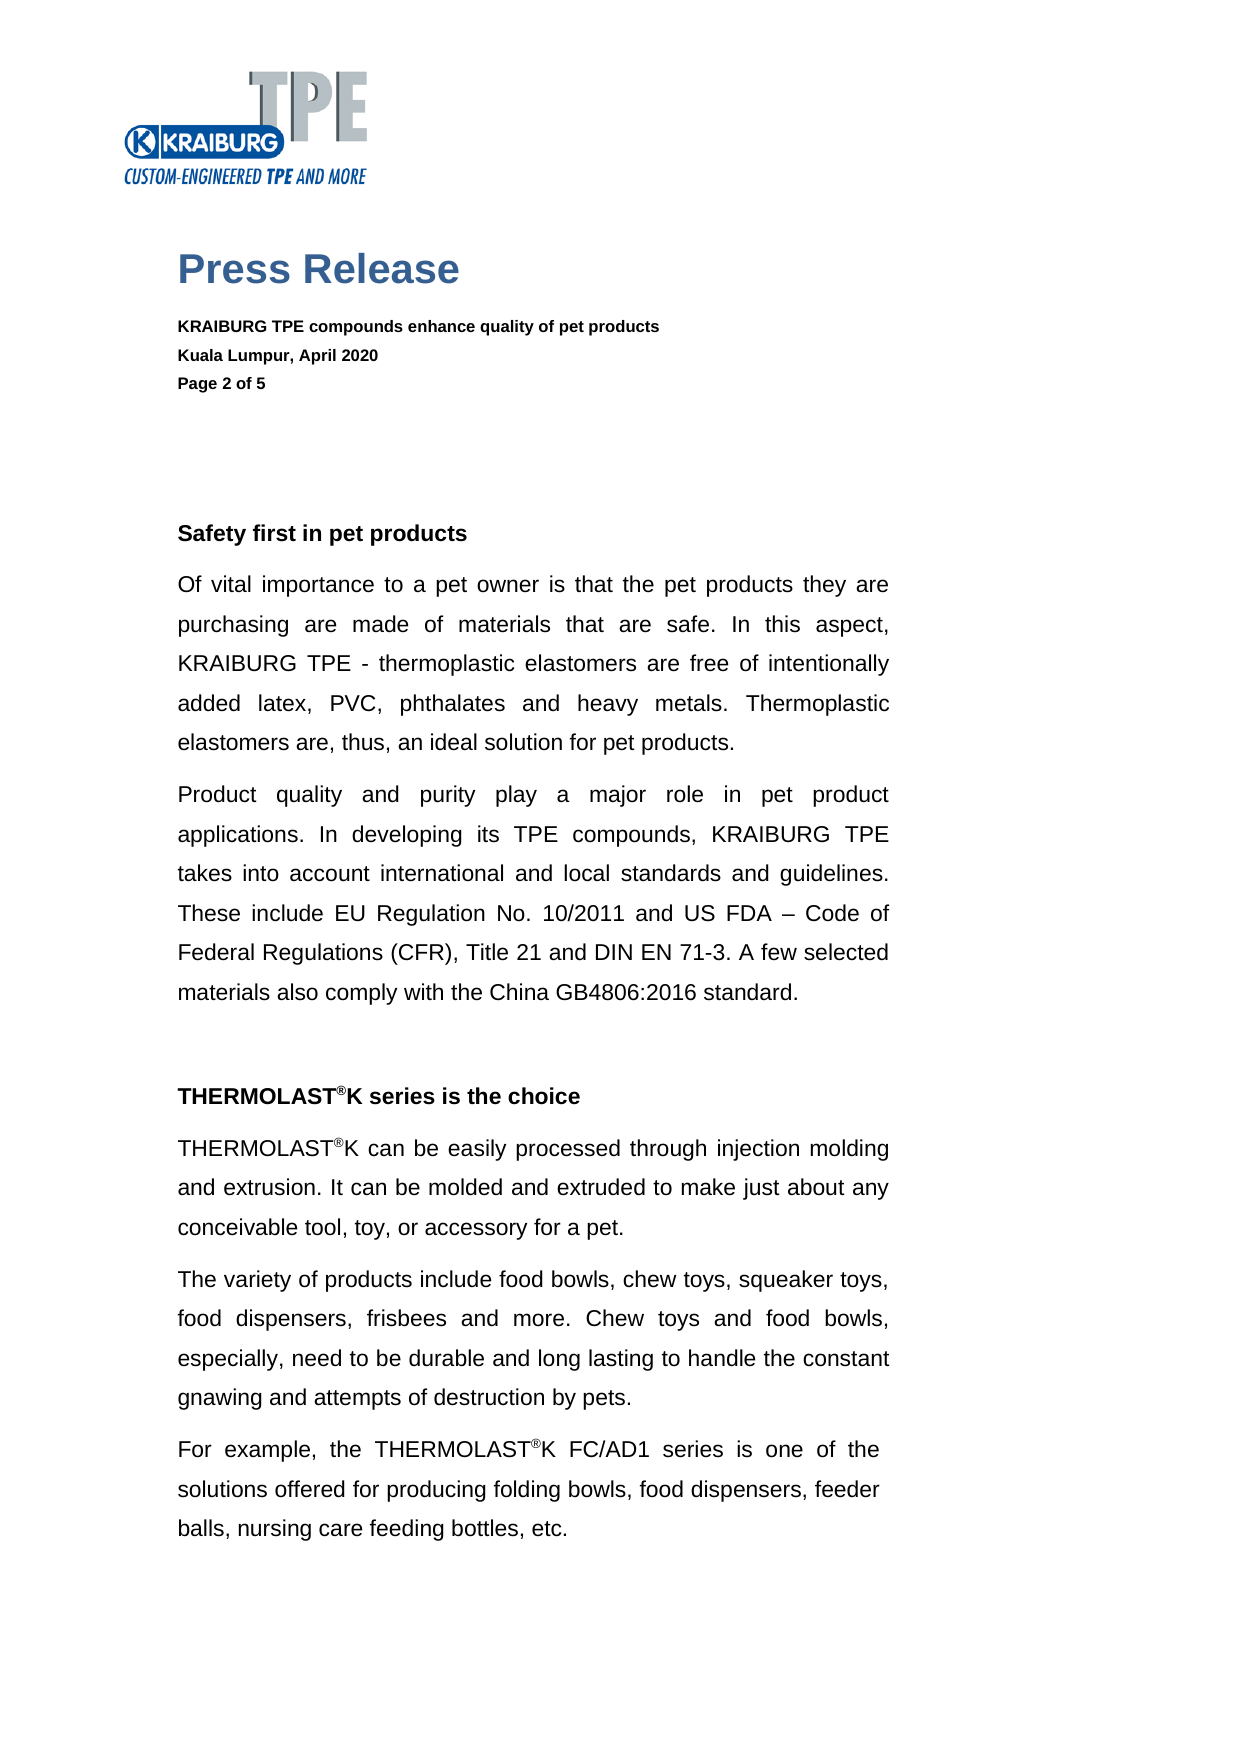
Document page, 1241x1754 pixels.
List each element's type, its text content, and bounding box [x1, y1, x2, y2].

text For example, the THERMOLAST®K FC/AD1 series is one of the solutions offered for producing folding bowls, food dispensers, feeder balls, nursing care feeding bottles, etc. [177, 1436, 880, 1541]
picture [112, 55, 379, 200]
text The variety of products include food bowls, chew toys, squeaker toys, food dispensers, frisbees and more. Chew toys and food bowls, especially, need to be durable and long lasting to handle the constant gnawing and attempts of destruction by pets. [177, 1292, 889, 1410]
text Safety first in pet products [177, 519, 861, 546]
text THERMOLAST®K can be easily processed through injection molding and extrusion. It can be molded and extruded to make just about any conceivable tool, toy, or accessory for a pet. [177, 1135, 889, 1240]
text Product quality and purity play a major role in pet product applications. In developing its TPE compounds, KRAIBURG TPE takes into account international and local standards and guidelines. These include EU Regulation No. 10/2011 and US FDA – Code of Federal Regulations (CFR), Title 21 and DIN EN 71-3. A few selected materials also comply with the China GB4806:2016 standard. [177, 781, 889, 1005]
text THERMOLAST®K series is the choice [177, 1083, 861, 1109]
text Of vital importance to a pet owner is that the pet products they are purchasing are made of materials that are safe. In this aspect, KRAIBURG TPE - thermoplastic elastomers are free of intentionally added latex, PVC, phthalates and heavy metals. Thermoplastic elastomers are, thus, an ideal solution for pet products. [177, 571, 889, 756]
